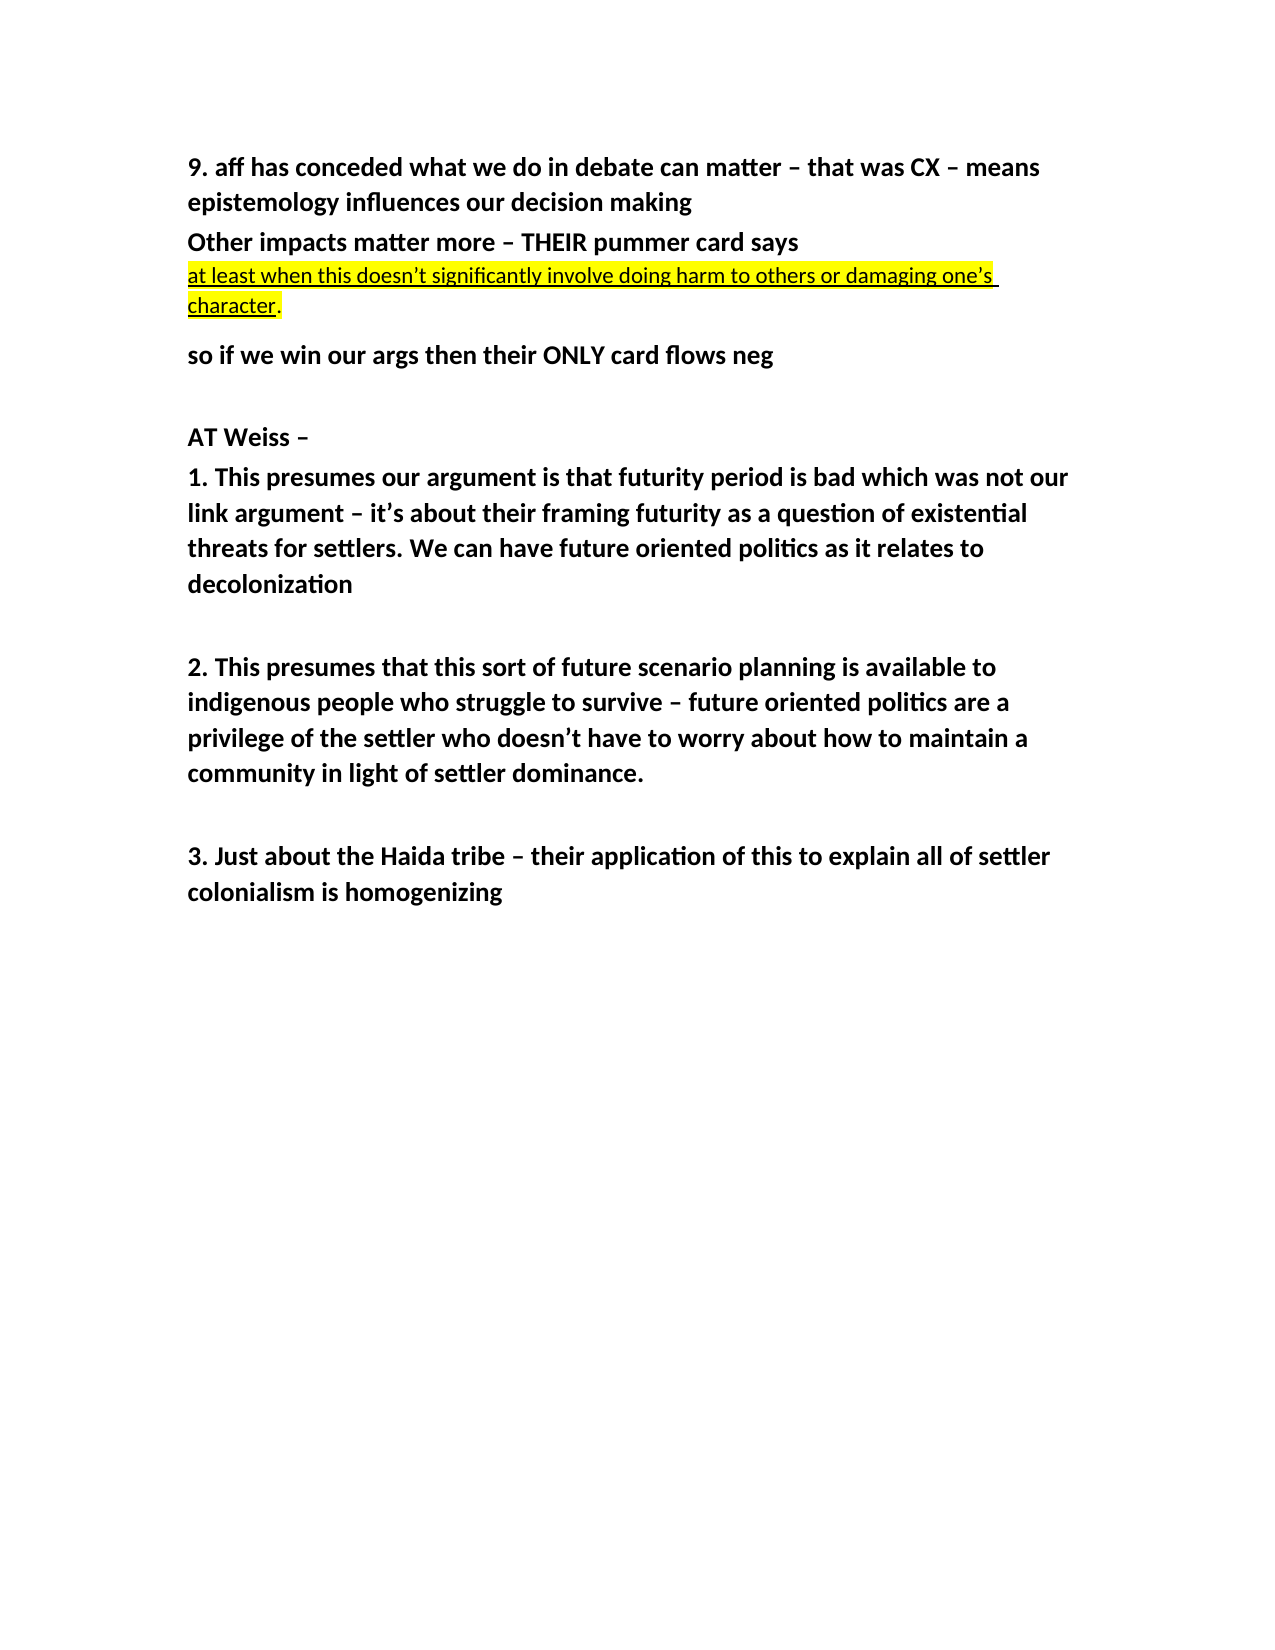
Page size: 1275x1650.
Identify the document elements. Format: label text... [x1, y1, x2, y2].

text at least when this doesn’t significantly involve doing harm to others or damaging one’s character. [187, 261, 1087, 319]
subtitle AT Weiss – [187, 421, 1087, 454]
subtitle 9. aff has conceded what we do in debate can matter – that was CX – means epistemology influences our decision making [187, 150, 1087, 219]
subtitle 1. This presumes our argument is that futurity period is bad which was not our link argument – it’s about their framing futurity as a question of existential threats for settlers. We can have future oriented politics as it relates to decolonization [187, 460, 1087, 600]
subtitle Other impacts matter more – THEIR pummer card says [187, 225, 1087, 258]
subtitle so if we win our args then their ONLY card flows neg [187, 338, 1087, 371]
subtitle 2. This presumes that this sort of future scenario planning is available to indigenous people who struggle to survive – future oriented politics are a privilege of the settler who doesn’t have to worry about how to maintain a community in light of settler dominance. [187, 650, 1087, 790]
subtitle 3. Just about the Haida tribe – their application of this to explain all of settler colonialism is homogenizing [187, 839, 1087, 908]
